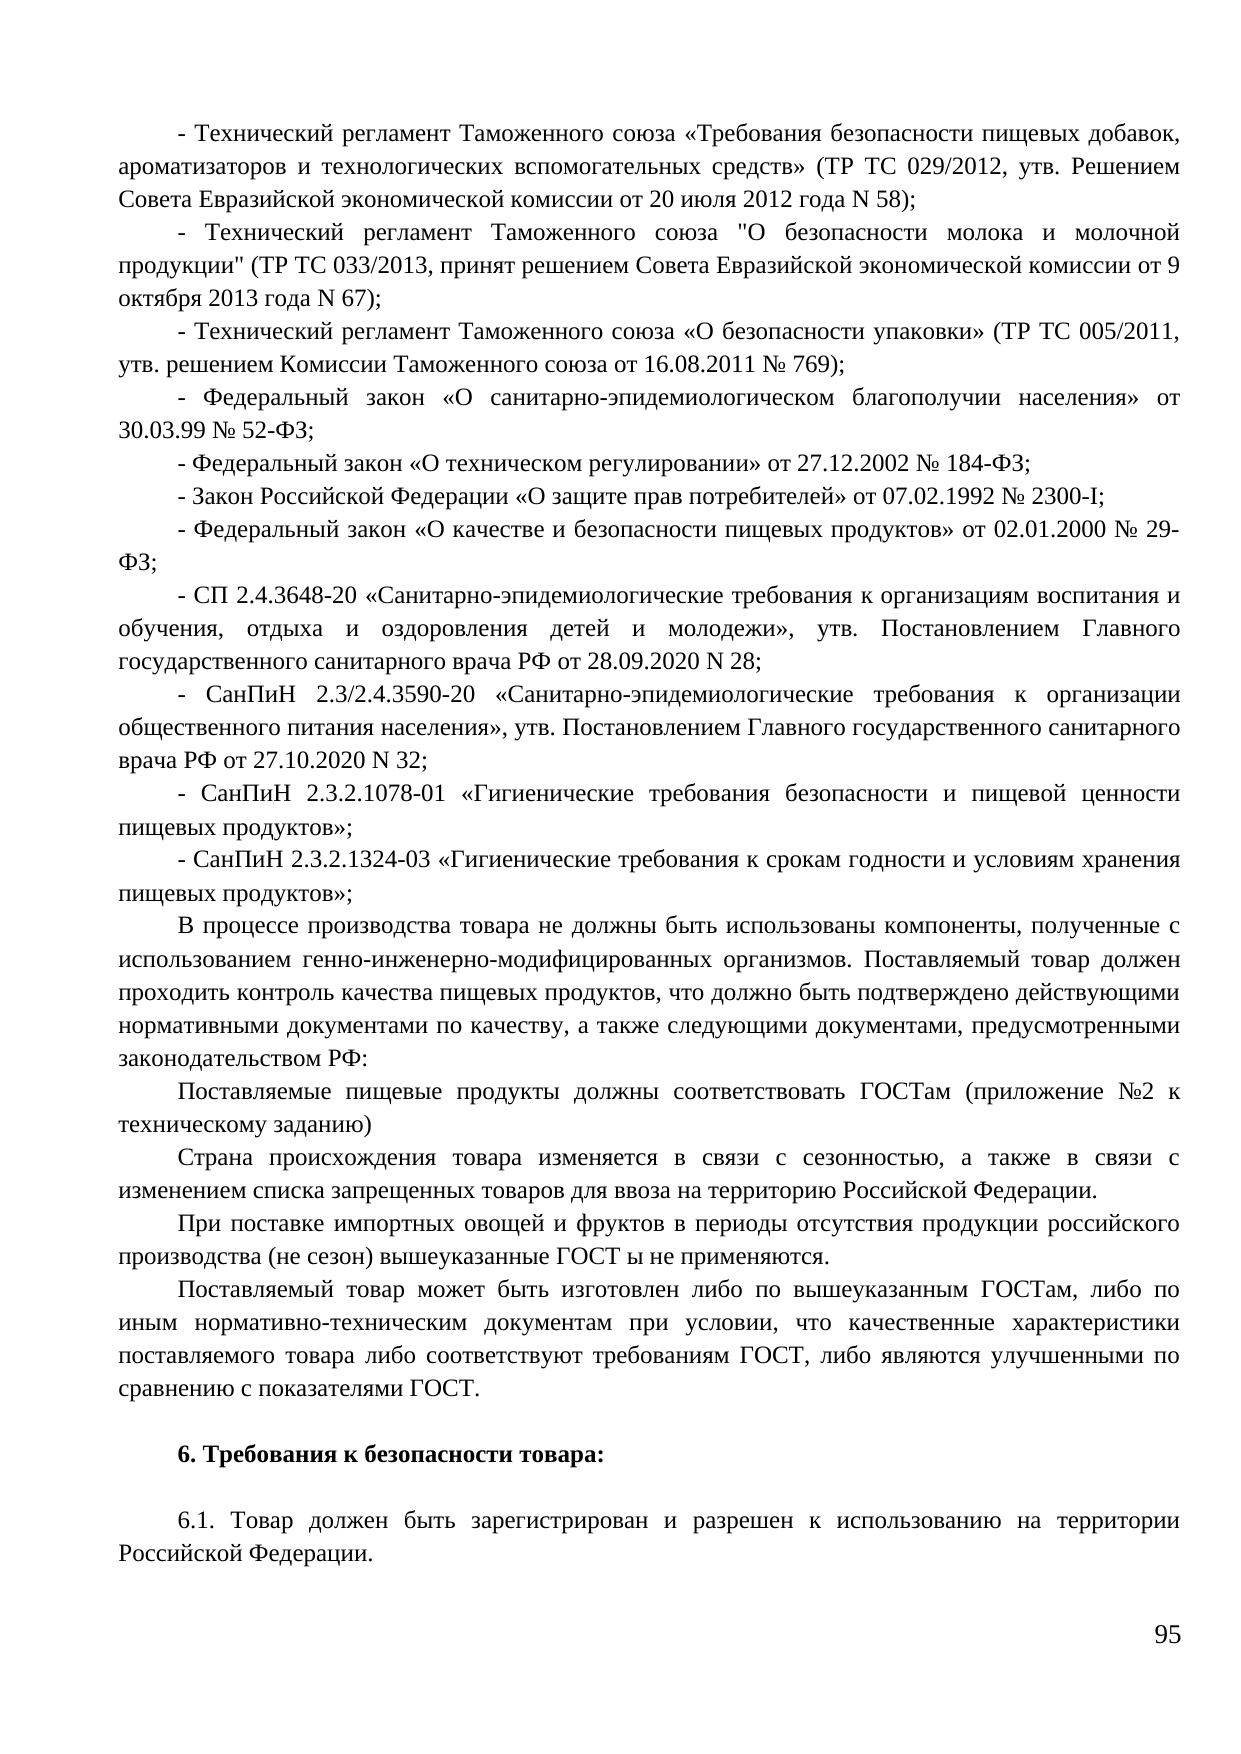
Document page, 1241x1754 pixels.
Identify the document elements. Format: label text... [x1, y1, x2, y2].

text 6. Требования к безопасности товара: [118, 1439, 1181, 1468]
text - Федеральный закон «О качестве и безопасности пищевых продуктов» от 02.01.2000 № 29-ФЗ; [118, 514, 1181, 576]
text - СП 2.4.3648-20 «Санитарно-эпидемиологические требования к организациям воспитания и обучения, отдыха и оздоровления детей и молодежи», утв. Постановлением Главного государственного санитарного врача РФ от 28.09.2020 N 28; [118, 580, 1181, 675]
text - Технический регламент Таможенного союза "О безопасности молока и молочной продукции" (ТР ТС 033/2013, принят решением Совета Евразийской экономической комиссии от 9 октября 2013 года N 67); [118, 217, 1181, 312]
text При поставке импортных овощей и фруктов в периоды отсутствия продукции российского производства (не сезон) вышеуказанные ГОСТ ы не применяются. [118, 1208, 1181, 1269]
text Поставляемые пищевые продукты должны соответствовать ГОСТам (приложение №2 к техническому заданию) [118, 1076, 1181, 1137]
text - СанПиН 2.3.2.1324-03 «Гигиенические требования к срокам годности и условиям хранения пищевых продуктов»; [118, 844, 1181, 906]
text Поставляемый товар может быть изготовлен либо по вышеуказанным ГОСТам, либо по иным нормативно-техническим документам при условии, что качественные характеристики поставляемого товара либо соответствуют требованиям ГОСТ, либо являются улучшенными по сравнению с показателями ГОСТ. [118, 1274, 1181, 1402]
text - Технический регламент Таможенного союза «Требования безопасности пищевых добавок, ароматизаторов и технологических вспомогательных средств» (ТР ТС 029/2012, утв. Решением Совета Евразийской экономической комиссии от 20 июля 2012 года N 58); [118, 118, 1181, 213]
text - Технический регламент Таможенного союза «О безопасности упаковки» (ТР ТС 005/2011, утв. решением Комиссии Таможенного союза от 16.08.2011 № 769); [118, 316, 1181, 378]
text - Закон Российской Федерации «О защите прав потребителей» от 07.02.1992 № 2300-I; [118, 481, 1181, 510]
text Страна происхождения товара изменяется в связи с сезонностью, а также в связи с изменением списка запрещенных товаров для ввоза на территорию Российской Федерации. [118, 1142, 1181, 1203]
text - СанПиН 2.3.2.1078-01 «Гигиенические требования безопасности и пищевой ценности пищевых продуктов»; [118, 778, 1181, 840]
text - Федеральный закон «О техническом регулировании» от 27.12.2002 № 184-ФЗ; [118, 448, 1181, 477]
text - СанПиН 2.3/2.4.3590-20 «Санитарно-эпидемиологические требования к организации общественного питания населения», утв. Постановлением Главного государственного санитарного врача РФ от 27.10.2020 N 32; [118, 679, 1181, 774]
text В процессе производства товара не должны быть использованы компоненты, полученные с использованием генно-инженерно-модифицированных организмов. Поставляемый товар должен проходить контроль качества пищевых продуктов, что должно быть подтверждено действующими нормативными документами по качеству, а также следующими документами, предусмотренными законодательством РФ: [118, 911, 1181, 1071]
text 6.1. Товар должен быть зарегистрирован и разрешен к использованию на территории Российской Федерации. [118, 1505, 1181, 1567]
text - Федеральный закон «О санитарно-эпидемиологическом благополучии населения» от 30.03.99 № 52-ФЗ; [118, 382, 1181, 444]
